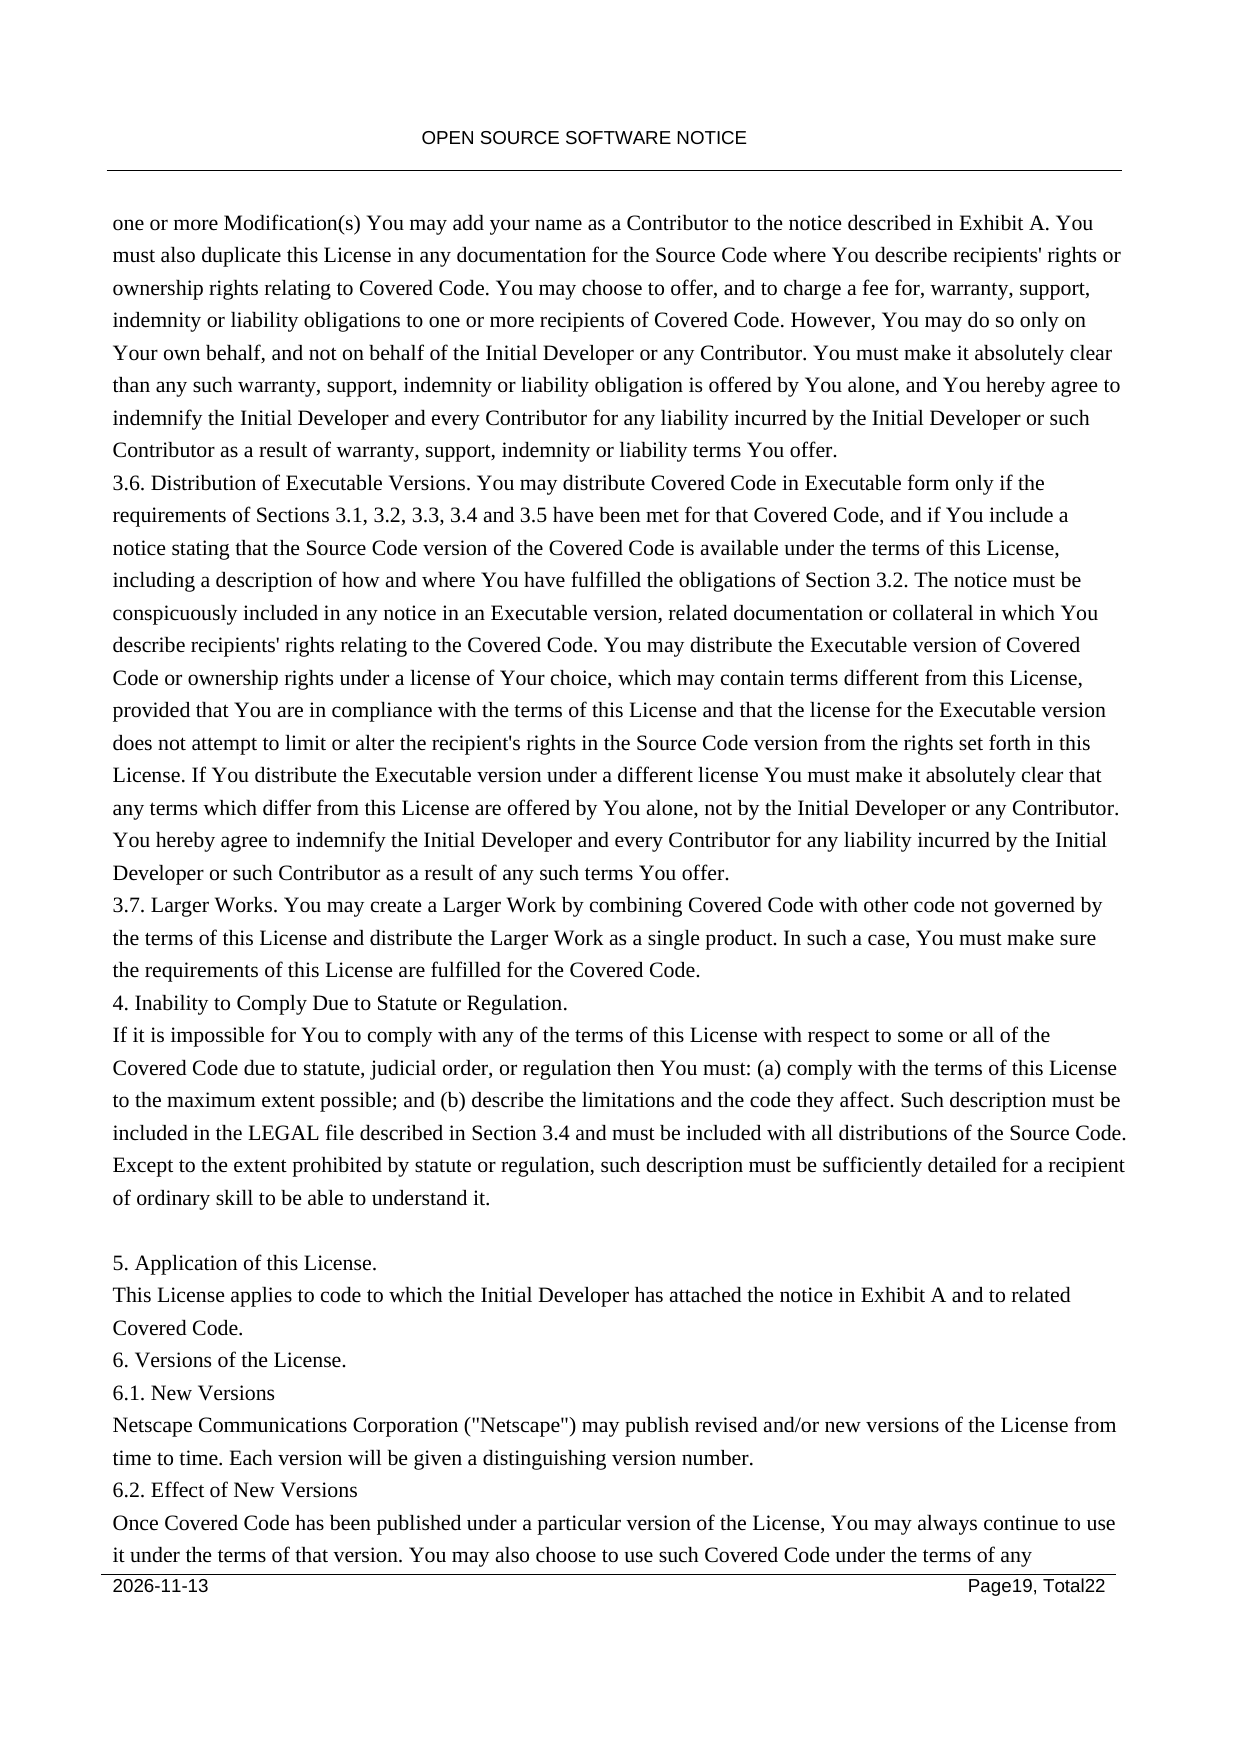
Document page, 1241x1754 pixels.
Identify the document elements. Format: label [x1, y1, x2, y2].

text [112, 206, 1128, 1571]
